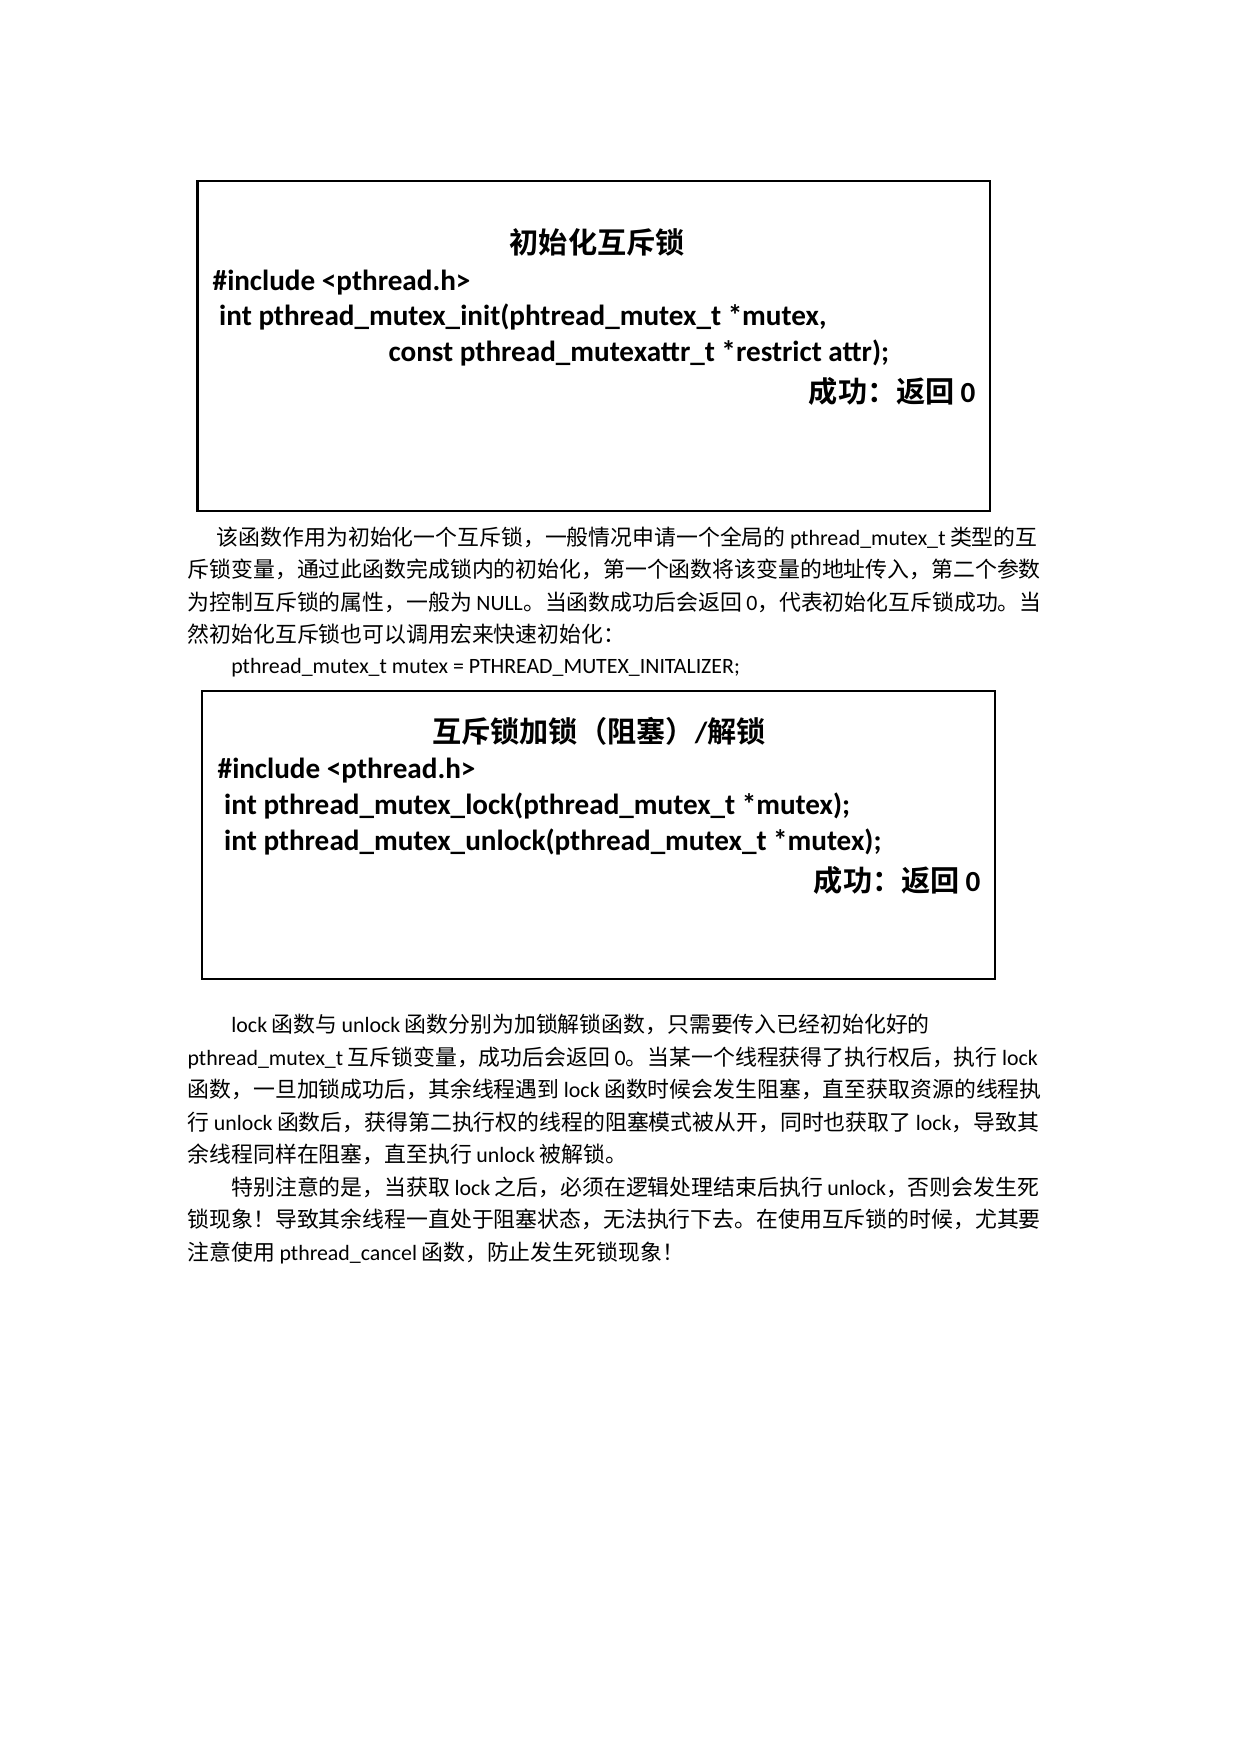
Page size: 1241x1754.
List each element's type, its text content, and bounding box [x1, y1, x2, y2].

list lock函数与unlock函数分别为加锁解锁函数，只需要传入已经初始化好的pthread_mutex_t互斥锁变量，成功后会返回0。当某一个线程获得了执行权后，执行lock函数，一旦加锁成功后，其余线程遇到lock函数时候会发生阻塞，直至获取资源的线程执行unlock函数后，获得第二执行权的线程的阻塞模式被从开，同时也获取了lock，导致其余线程同样在阻塞，直至执行unlock被解锁。 [187, 682, 1053, 1169]
text pthread_mutex_t mutex = PTHREAD_MUTEX_INITALIZER; [187, 649, 1053, 682]
list 特别注意的是，当获取lock之后，必须在逻辑处理结束后执行unlock，否则会发生死锁现象！导致其余线程一直处于阻塞状态，无法执行下去。在使用互斥锁的时候，尤其要注意使用pthread_cancel函数，防止发生死锁现象！ [187, 1169, 1053, 1267]
list 该函数作用为初始化一个互斥锁，一般情况申请一个全局的pthread_mutex_t类型的互斥锁变量，通过此函数完成锁内的初始化，第一个函数将该变量的地址传入，第二个参数为控制互斥锁的属性，一般为NULL。当函数成功后会返回0，代表初始化互斥锁成功。当然初始化互斥锁也可以调用宏来快速初始化： [187, 162, 1053, 649]
